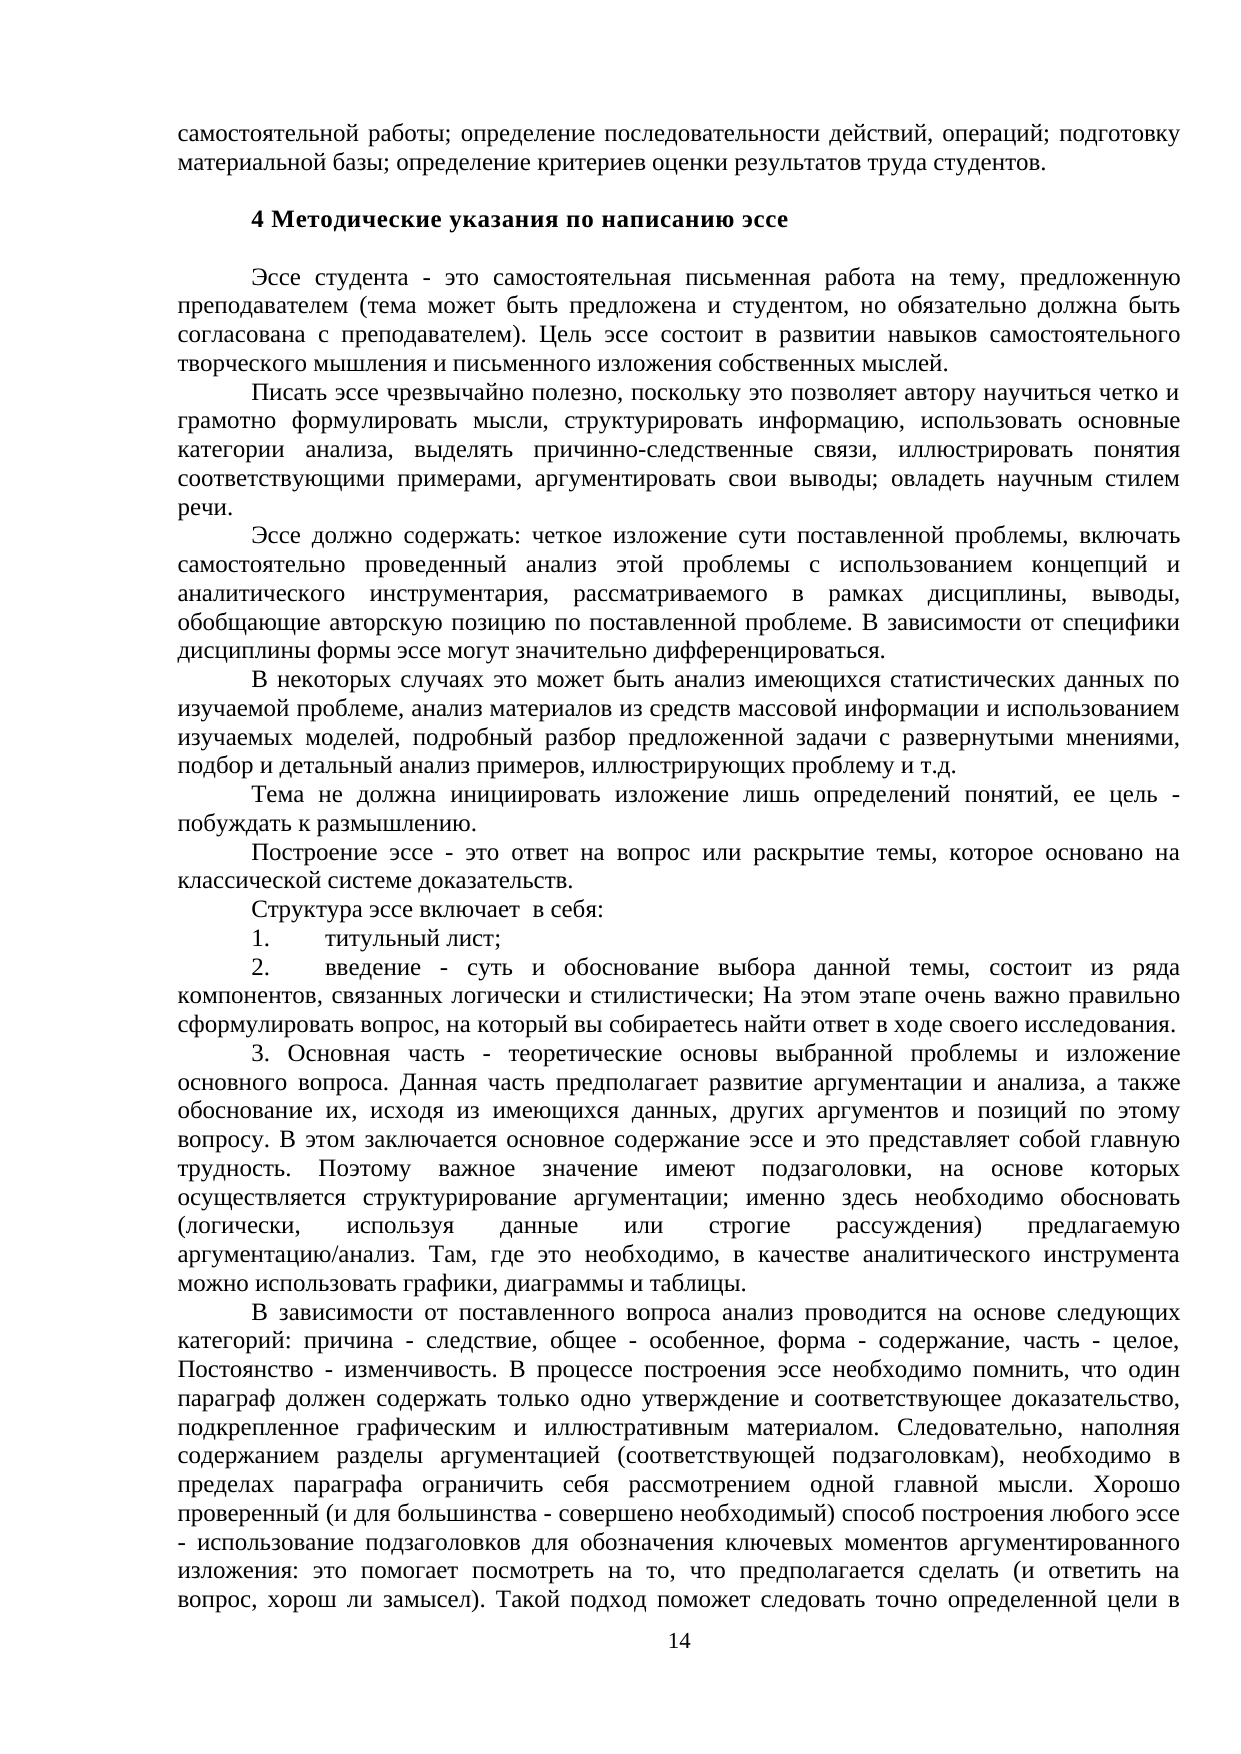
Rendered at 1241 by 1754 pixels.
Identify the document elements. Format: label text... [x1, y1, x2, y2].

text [177, 118, 1181, 176]
text 4 Методические указания по написанию эссе [177, 204, 1181, 233]
text Структура эссе включает в себя: [177, 894, 1181, 923]
text Тема не должна инициировать изложение лишь определений понятий, ее цель - побуждать к размышлению. [177, 779, 1181, 837]
text Эссе должно содержать: четкое изложение сути поставленной проблемы, включать самостоятельно проведенный анализ этой проблемы с использованием концепций и аналитического инструментария, рассматриваемого в рамках дисциплины, выводы, обобщающие авторскую позицию по поставленной проблеме. В зависимости от специфики дисциплины формы эссе могут значительно дифференцироваться. [177, 521, 1181, 664]
list титульный лист; [177, 923, 1181, 952]
list введение - суть и обоснование выбора данной темы, состоит из ряда компонентов, связанных логически и стилистически; На этом этапе очень важно правильно сформулировать вопрос, на который вы собираетесь найти ответ в ходе своего исследования. [177, 952, 1181, 1038]
text 3. Основная часть - теоретические основы выбранной проблемы и изложение основного вопроса. Данная часть предполагает развитие аргументации и анализа, а также обоснование их, исходя из имеющихся данных, других аргументов и позиций по этому вопросу. В этом заключается основное содержание эссе и это представляет собой главную трудность. Поэтому важное значение имеют подзаголовки, на основе которых осуществляется структурирование аргументации; именно здесь необходимо обосновать (логически, используя данные или строгие рассуждения) предлагаемую аргументацию/анализ. Там, где это необходимо, в качестве аналитического инструмента можно использовать графики, диаграммы и таблицы. [177, 1038, 1181, 1297]
text В некоторых случаях это может быть анализ имеющихся статистических данных по изучаемой проблеме, анализ материалов из средств массовой информации и использованием изучаемых моделей, подробный разбор предложенной задачи с развернутыми мнениями, подбор и детальный анализ примеров, иллюстрирующих проблему и т.д. [177, 664, 1181, 779]
text Писать эссе чрезвычайно полезно, поскольку это позволяет автору научиться четко и грамотно формулировать мысли, структурировать информацию, использовать основные категории анализа, выделять причинно-следственные связи, иллюстрировать понятия соответствующими примерами, аргументировать свои выводы; овладеть научным стилем речи. [177, 377, 1181, 521]
text Построение эссе - это ответ на вопрос или раскрытие темы, которое основано на классической системе доказательств. [177, 837, 1181, 894]
text Эссе студента - это самостоятельная письменная работа на тему, предложенную преподавателем (тема может быть предложена и студентом, но обязательно должна быть согласована с преподавателем). Цель эссе состоит в развитии навыков самостоятельного творческого мышления и письменного изложения собственных мыслей. [177, 262, 1181, 377]
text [177, 1297, 1181, 1613]
